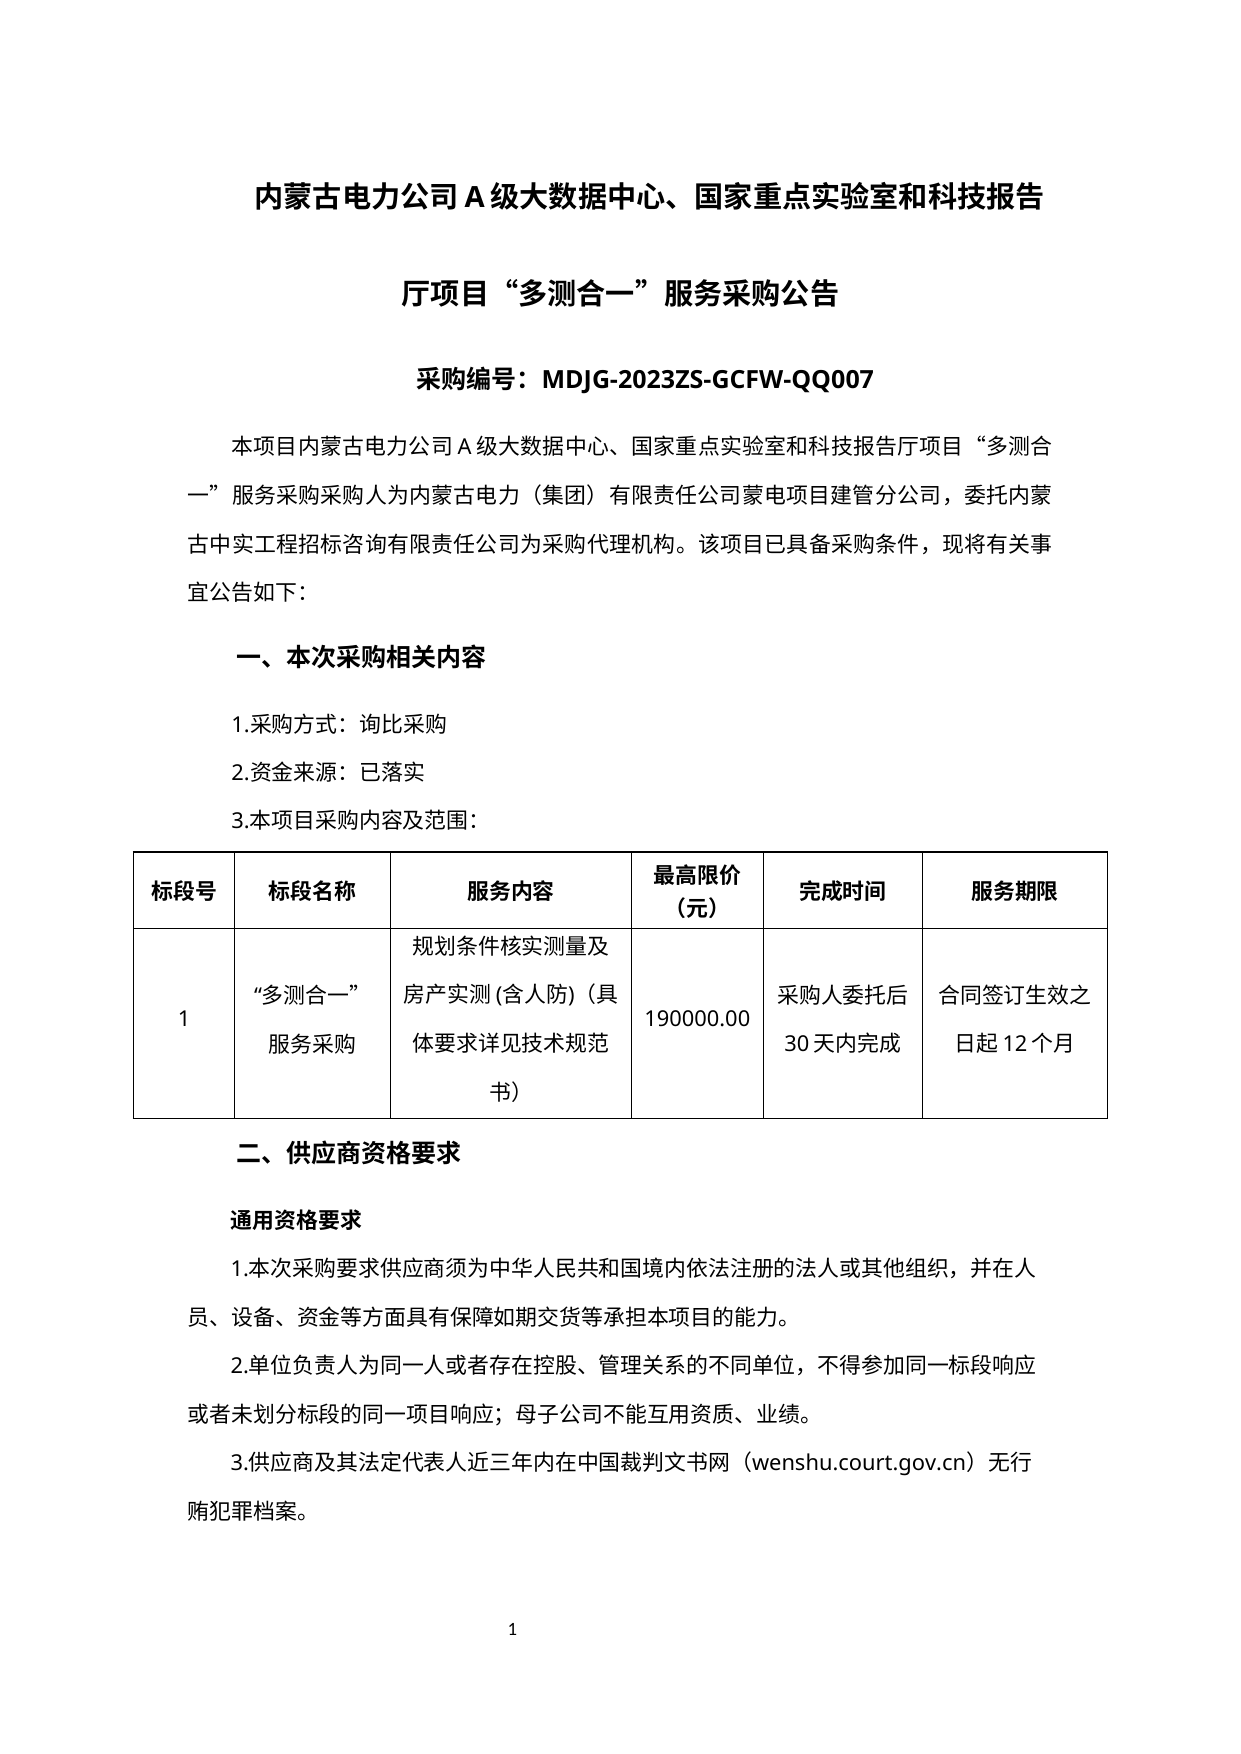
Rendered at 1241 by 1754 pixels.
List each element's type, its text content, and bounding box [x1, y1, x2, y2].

table_cell 采购人委托后30天内完成 [764, 929, 922, 1118]
text 2.资金来源：已落实 [187, 755, 1053, 787]
table_header 完成时间 [764, 853, 922, 928]
text 2.单位负责人为同一人或者存在控股、管理关系的不同单位，不得参加同一标段响应或者未划分标段的同一项目响应；母子公司不能互用资质、业绩。 [187, 1348, 1053, 1429]
table_header 服务期限 [923, 853, 1107, 928]
text 1.采购方式：询比采购 [187, 706, 1053, 739]
text 3.本项目采购内容及范围： [187, 803, 1053, 836]
text 内蒙古电力公司A级大数据中心、国家重点实验室和科技报告厅项目“多测合一”服务采购公告 [187, 162, 1053, 324]
table_cell 1 [134, 929, 234, 1118]
text 采购编号：MDJG-2023ZS-GCFW-QQ007 [187, 346, 1053, 411]
table_cell “多测合一”服务采购 [235, 929, 390, 1118]
table_header 标段号 [134, 853, 234, 928]
text 一、本次采购相关内容 [187, 623, 1053, 688]
table_cell 190000.00 [632, 929, 763, 1118]
text 通用资格要求 [187, 1202, 1053, 1235]
table_header 服务内容 [391, 853, 631, 928]
text 二、供应商资格要求 [187, 1119, 1053, 1184]
text 本项目内蒙古电力公司A级大数据中心、国家重点实验室和科技报告厅项目“多测合一”服务采购采购人为内蒙古电力（集团）有限责任公司蒙电项目建管分公司，委托内蒙古中实工程招标咨询有限责任公司为采购代理机构。该项目已具备采购条件，现将有关事宜公告如下： [187, 429, 1053, 607]
table_header 最高限价（元） [632, 853, 763, 928]
table_cell 合同签订生效之日起12个月 [923, 929, 1107, 1118]
table_header 标段名称 [235, 853, 390, 928]
text 1.本次采购要求供应商须为中华人民共和国境内依法注册的法人或其他组织，并在人员、设备、资金等方面具有保障如期交货等承担本项目的能力。 [187, 1251, 1053, 1332]
table_cell 规划条件核实测量及 房产实测 (含人防)（具体要求详见技术规范书） [391, 929, 631, 1118]
text 3.供应商及其法定代表人近三年内在中国裁判文书网（wenshu.court.gov.cn）无行贿犯罪档案。 [187, 1445, 1053, 1526]
